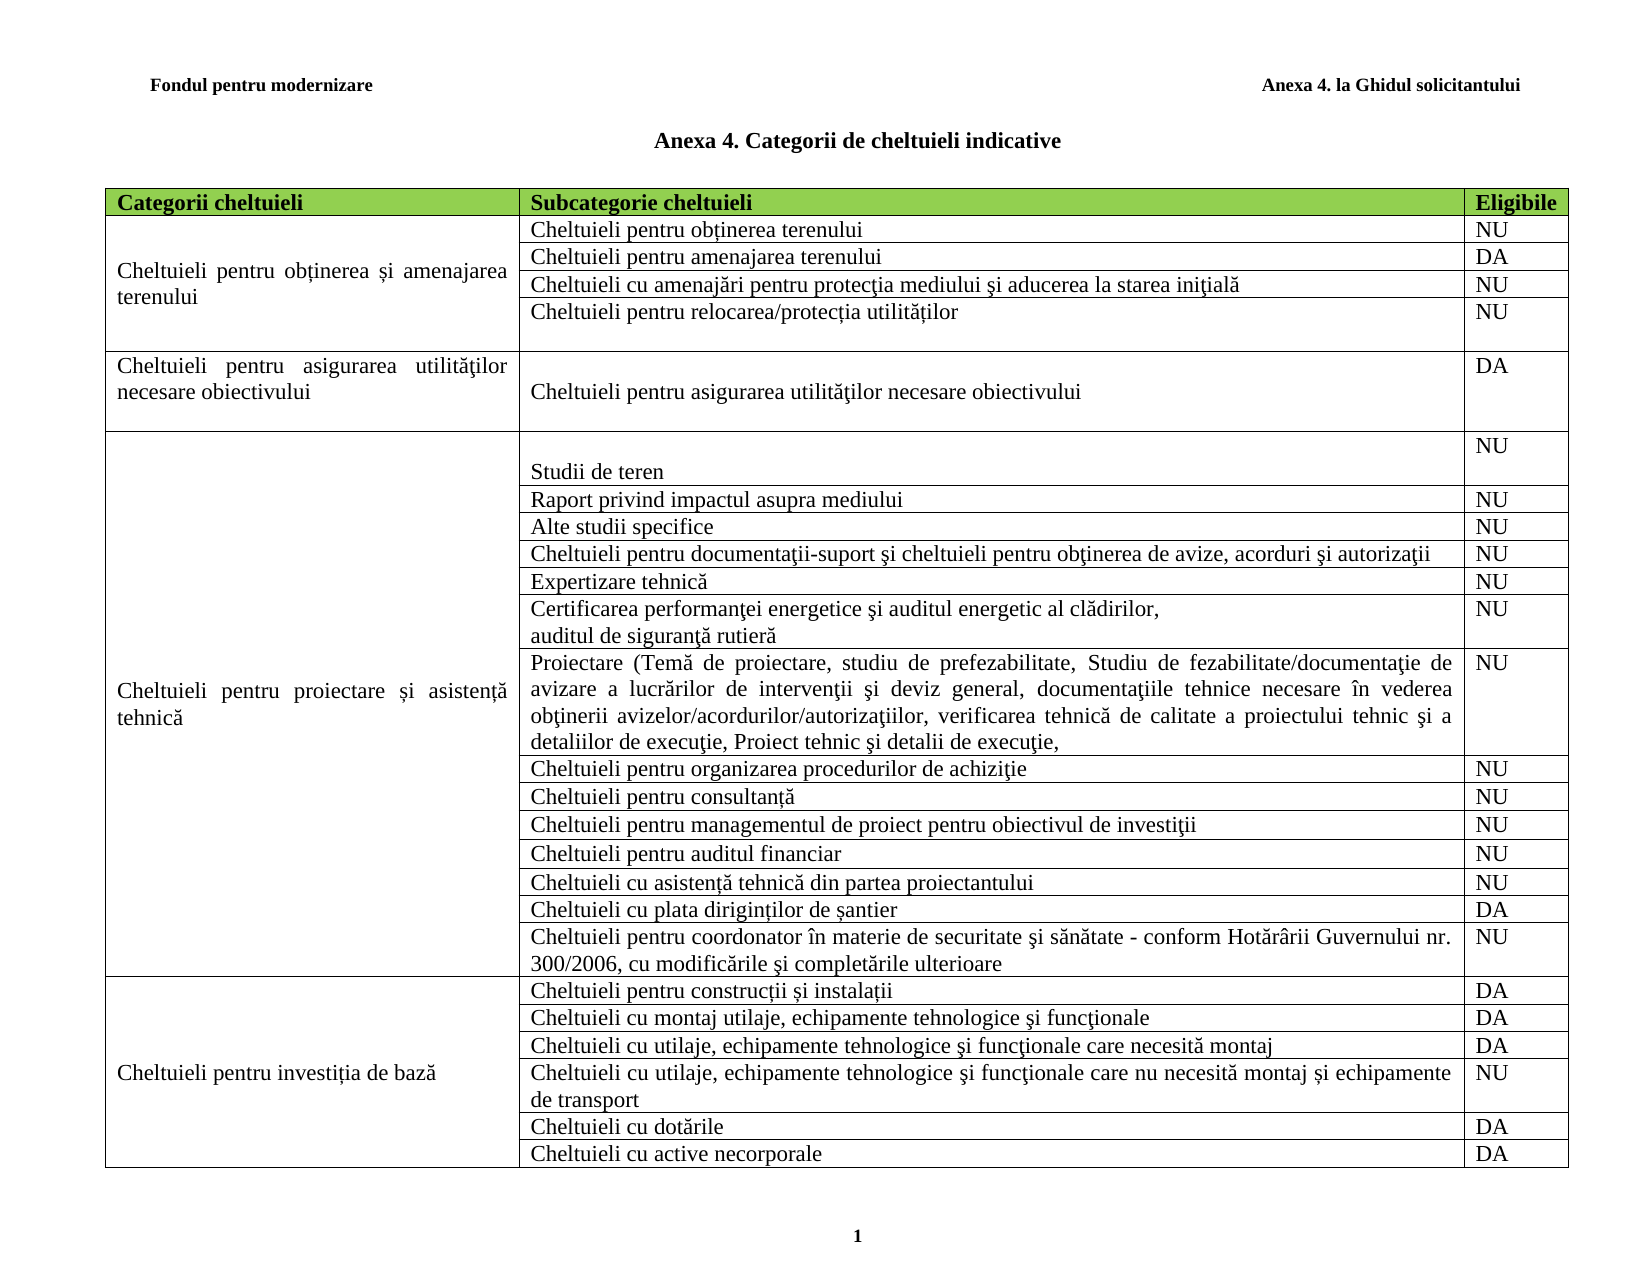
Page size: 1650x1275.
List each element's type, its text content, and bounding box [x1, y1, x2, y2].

table_cell Cheltuieli pentru auditul financiar [520, 840, 1464, 867]
table_cell Cheltuieli pentru asigurarea utilităţilor necesare obiectivului [520, 352, 1464, 431]
table_cell NU [1465, 649, 1568, 754]
table_cell NU [1465, 756, 1568, 782]
table_cell Certificarea performanţei energetice şi auditul energetic al clădirilor, auditul de siguranţă rutieră [520, 595, 1464, 648]
table_cell Cheltuieli pentru investiția de bază [106, 977, 519, 1167]
table_cell DA [1465, 1032, 1568, 1058]
table_cell NU [1465, 595, 1568, 648]
table_cell Cheltuieli pentru construcții și instalații [520, 977, 1464, 1003]
table_cell DA [1465, 896, 1568, 922]
text Anexa 4. Categorii de cheltuieli indicative [150, 127, 1565, 153]
table_cell NU [1465, 1059, 1568, 1112]
table_cell NU [1465, 486, 1568, 512]
table_cell Cheltuieli pentru documentaţii-suport şi cheltuieli pentru obţinerea de avize, acorduri şi autorizaţii [520, 541, 1464, 567]
table_cell Studii de teren [520, 432, 1464, 485]
table_cell Cheltuieli pentru managementul de proiect pentru obiectivul de investiţii [520, 811, 1464, 838]
table_cell NU [1465, 513, 1568, 539]
table_cell Cheltuieli pentru proiectare și asistență tehnică [106, 432, 519, 976]
table_cell NU [1465, 271, 1568, 297]
table_header Eligibile [1465, 189, 1568, 215]
table_cell Cheltuieli pentru amenajarea terenului [520, 243, 1464, 270]
table_cell Raport privind impactul asupra mediului [520, 486, 1464, 512]
table_cell Cheltuieli cu montaj utilaje, echipamente tehnologice şi funcţionale [520, 1005, 1464, 1031]
table_cell DA [1465, 1140, 1568, 1167]
table_cell DA [1465, 977, 1568, 1003]
table_cell NU [1465, 923, 1568, 976]
table_cell Cheltuieli pentru relocarea/protecția utilităților [520, 298, 1464, 351]
table_cell Cheltuieli pentru obținerea și amenajarea terenului [106, 216, 519, 351]
table_cell NU [1465, 840, 1568, 867]
table_cell Cheltuieli pentru consultanță [520, 783, 1464, 809]
table_cell NU [1465, 432, 1568, 485]
table_header Categorii cheltuieli [106, 189, 519, 215]
table_header Subcategorie cheltuieli [520, 189, 1464, 215]
table_cell Expertizare tehnică [520, 568, 1464, 594]
table_cell DA [1465, 1005, 1568, 1031]
table_cell DA [1465, 1113, 1568, 1139]
table_cell NU [1465, 216, 1568, 242]
table_cell NU [1465, 783, 1568, 809]
table_cell NU [1465, 568, 1568, 594]
table_cell Cheltuieli cu active necorporale [520, 1140, 1464, 1167]
table_cell Cheltuieli cu plata diriginților de șantier [520, 896, 1464, 922]
table_cell Cheltuieli pentru obținerea terenului [520, 216, 1464, 242]
table_cell Cheltuieli pentru organizarea procedurilor de achiziţie [520, 756, 1464, 782]
table_cell Cheltuieli cu amenajări pentru protecţia mediului şi aducerea la starea iniţială [520, 271, 1464, 297]
table_cell NU [1465, 541, 1568, 567]
table_cell Cheltuieli pentru coordonator în materie de securitate şi sănătate - conform Hotărârii Guvernului nr. 300/2006, cu modificările şi completările ulterioare [520, 923, 1464, 976]
table_cell DA [1465, 352, 1568, 431]
table_cell Cheltuieli cu asistență tehnică din partea proiectantului [520, 869, 1464, 895]
table_cell Cheltuieli pentru asigurarea utilităţilor necesare obiectivului [106, 352, 519, 431]
table_cell Alte studii specifice [520, 513, 1464, 539]
table_cell DA [1465, 243, 1568, 270]
table_cell NU [1465, 298, 1568, 351]
table_cell Proiectare (Temă de proiectare, studiu de prefezabilitate, Studiu de fezabilitate/documentaţie de avizare a lucrărilor de intervenţii şi deviz general, documentaţiile tehnice necesare în vederea obţinerii avizelor/acordurilor/autorizaţiilor, verificarea tehnică de calitate a proiectului tehnic şi a detaliilor de execuţie, Proiect tehnic şi detalii de execuţie, [520, 649, 1464, 754]
table_cell NU [1465, 811, 1568, 838]
table_cell NU [1465, 869, 1568, 895]
table_cell Cheltuieli cu utilaje, echipamente tehnologice şi funcţionale care nu necesită montaj și echipamente de transport [520, 1059, 1464, 1112]
table_cell Cheltuieli cu utilaje, echipamente tehnologice şi funcţionale care necesită montaj [520, 1032, 1464, 1058]
table_cell Cheltuieli cu dotările [520, 1113, 1464, 1139]
